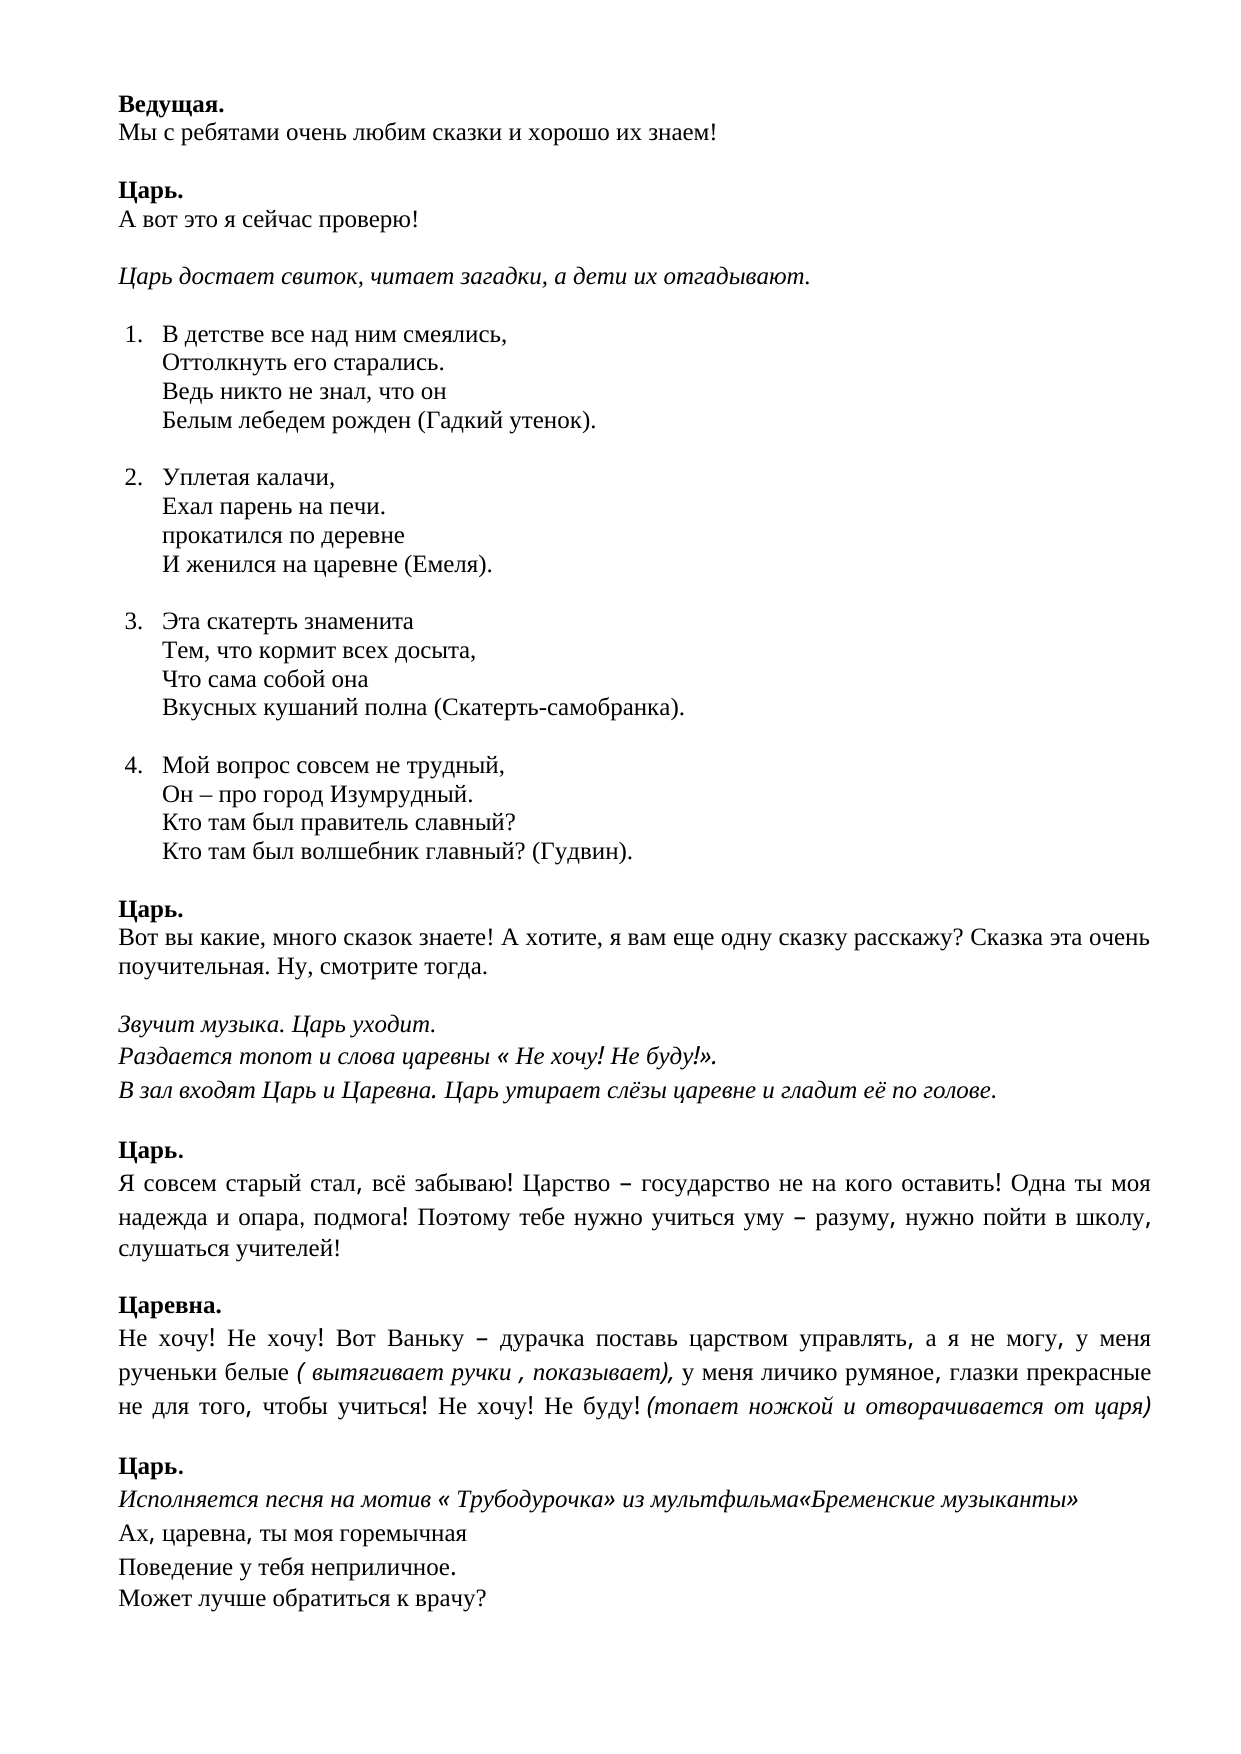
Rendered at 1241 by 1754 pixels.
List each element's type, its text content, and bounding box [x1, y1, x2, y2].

text Мы с ребятами очень любим сказки и хорошо их знаем! [118, 117, 1152, 146]
text Не хочу! Не хочу! Вот Ваньку – дурачка поставь царством управлять, а я не могу, у меня рученьки белые ( вытягивает ручки , показывает), у меня личико румяное, глазки прекрасные не для того, чтобы учиться! Не хочу! Не буду! (топает ножкой и отворачивается от царя) [118, 1319, 1152, 1450]
text Царь. [118, 1134, 1152, 1165]
list Он – про город Изумрудный. [162, 779, 1152, 807]
text Царевна. [118, 1290, 1152, 1319]
text Исполняется песня на мотив « Трубодурочка» из мультфильма«Бременские музыканты» Ах, царевна, ты моя горемычная Поведение у тебя неприличное. Может лучше обратиться к врачу? [118, 1481, 1152, 1640]
text Царь. [118, 894, 1152, 922]
list Ведь никто не знал, что он [162, 376, 1152, 405]
text Я совсем старый стал, всё забываю! Царство – государство не на кого оставить! Одна ты моя надежда и опара, подмога! Поэтому тебе нужно учиться уму – разуму, нужно пойти в школу, слушаться учителей! [118, 1165, 1152, 1262]
list Вкусных кушаний полна (Скатерть-самобранка). [162, 692, 1152, 721]
list Белым лебедем рожден (Гадкий утенок). [162, 405, 1152, 434]
list Уплетая калачи, [124, 462, 1152, 491]
text А вот это я сейчас проверю! [118, 204, 1152, 232]
text В зал входят Царь и Царевна. Царь утирает слёзы царевне и гладит её по голове. [118, 1071, 1152, 1134]
list Кто там был правитель славный? [162, 807, 1152, 836]
list Мой вопрос совсем не трудный, [124, 750, 1152, 779]
text Царь. [118, 1450, 1152, 1481]
text Вот вы какие, много сказок знаете! А хотите, я вам еще одну сказку расскажу? Сказка эта очень поучительная. Ну, смотрите тогда. [118, 922, 1152, 980]
list И женился на царевне (Емеля). [162, 549, 1152, 577]
text Царь. [118, 175, 1152, 204]
list Что сама собой она [162, 664, 1152, 692]
list прокатился по деревне [162, 520, 1152, 549]
text Раздается топот и слова царевны « Не хочу! Не буду!». [118, 1037, 1152, 1071]
list Кто там был волшебник главный? (Гудвин). [162, 836, 1152, 865]
list Эта скатерть знаменита [124, 606, 1152, 635]
list Оттолкнуть его старались. [162, 347, 1152, 376]
list Тем, что кормит всех досыта, [162, 635, 1152, 664]
text Звучит музыка. Царь уходит. [118, 1009, 1152, 1037]
text Ведущая. [118, 89, 1152, 117]
text Царь достает свиток, читает загадки, а дети их отгадывают. [118, 261, 1152, 290]
list Ехал парень на печи. [162, 491, 1152, 520]
list В детстве все над ним смеялись, [124, 319, 1152, 347]
